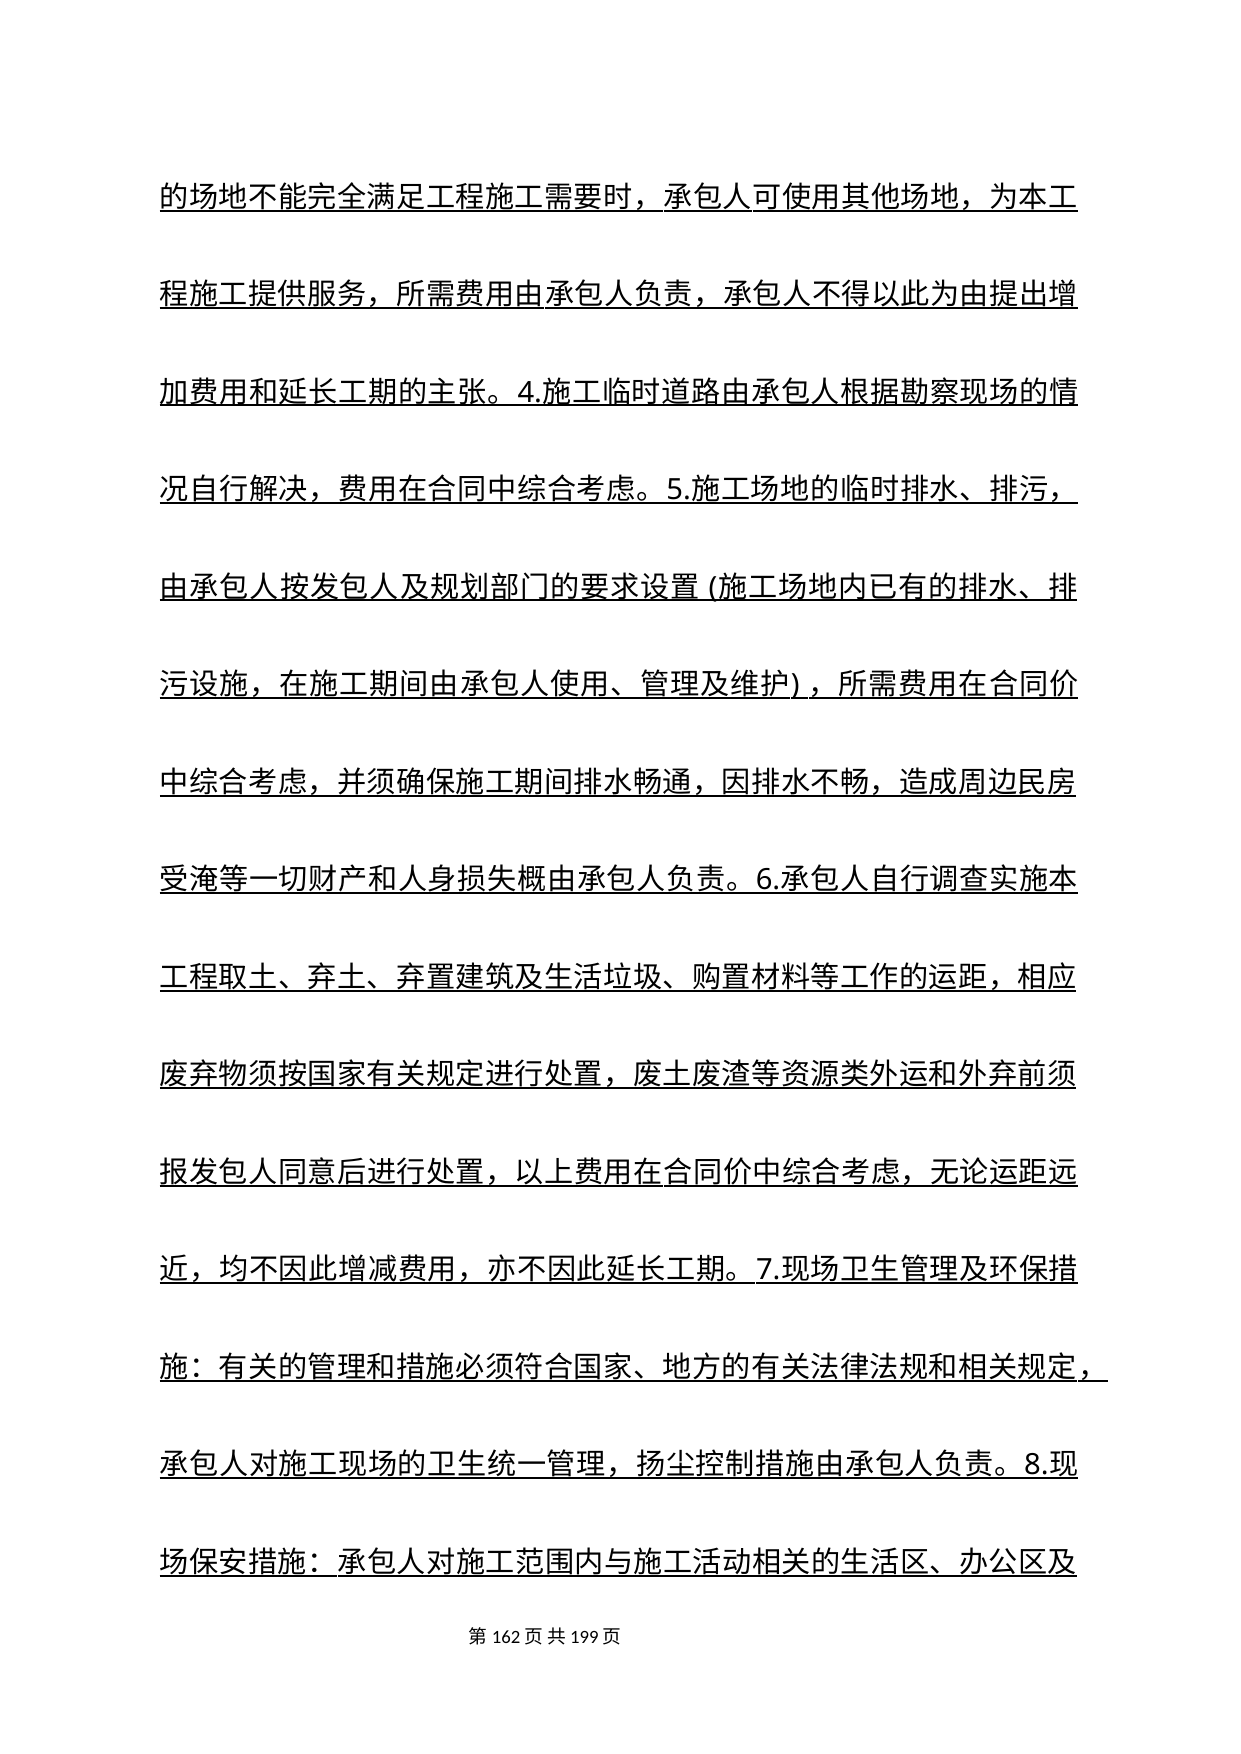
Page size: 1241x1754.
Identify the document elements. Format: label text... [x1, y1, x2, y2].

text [159, 162, 1078, 210]
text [159, 1478, 1078, 1592]
